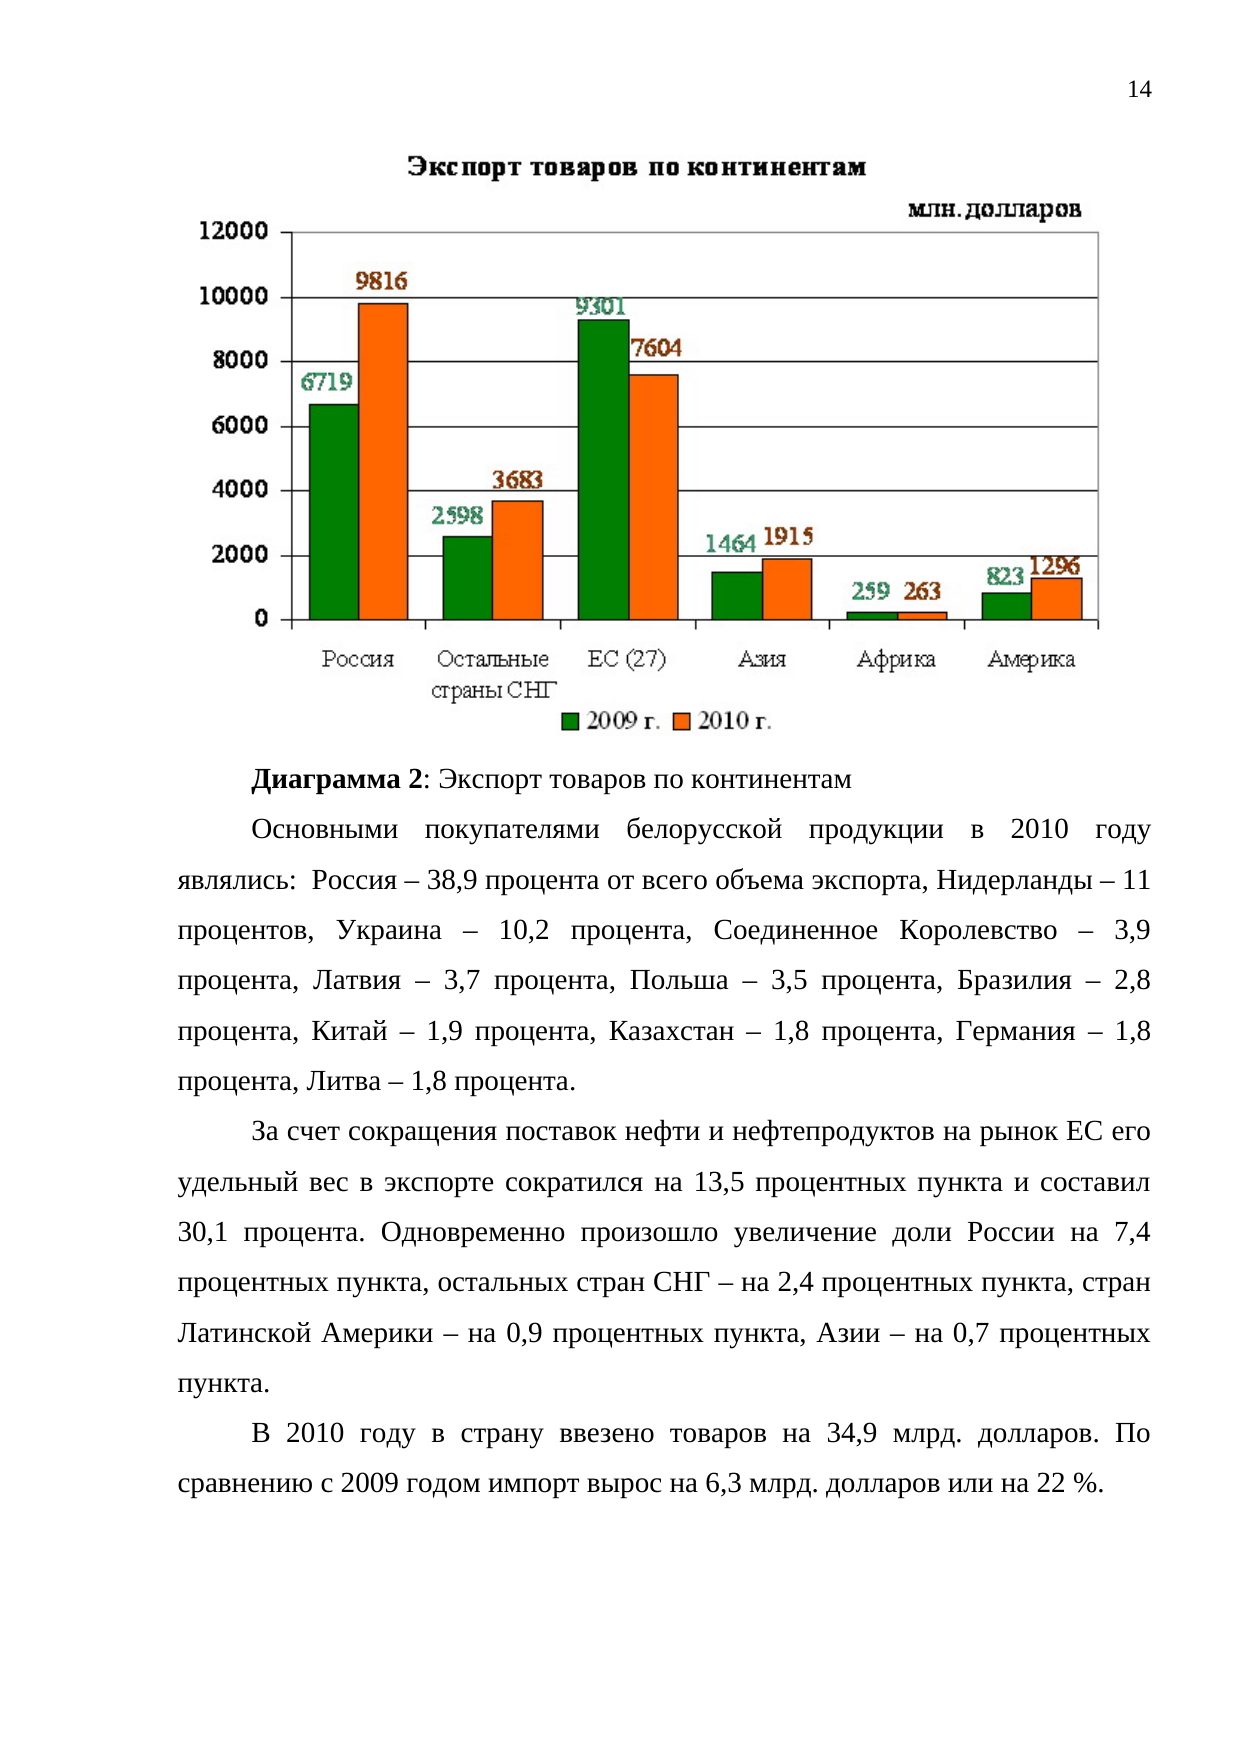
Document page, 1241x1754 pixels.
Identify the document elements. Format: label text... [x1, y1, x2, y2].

text Диаграмма 2: Экспорт товаров по континентам [177, 761, 1152, 795]
text В 2010 году в страну ввезено товаров на 34,9 млрд. долларов. По сравнению с 2009 годом импорт вырос на 6,3 млрд. долларов или на 22 %. [177, 1415, 1152, 1499]
picture [177, 131, 1123, 747]
text Основными покупателями белорусской продукции в 2010 году являлись: Россия – 38,9 процента от всего объема экспорта, Нидерланды – 11 процентов, Украина – 10,2 процента, Соединенное Королевство – 3,9 процента, Латвия – 3,7 процента, Польша – 3,5 процента, Бразилия – 2,8 процента, Китай – 1,9 процента, Казахстан – 1,8 процента, Германия – 1,8 процента, Литва – 1,8 процента. [177, 812, 1152, 1097]
text За счет сокращения поставок нефти и нефтепродуктов на рынок ЕС его удельный вес в экспорте сократился на 13,5 процентных пункта и составил 30,1 процента. Одновременно произошло увеличение доли России на 7,4 процентных пункта, остальных стран СНГ – на 2,4 процентных пункта, стран Латинской Америки – на 0,9 процентных пункта, Азии – на 0,7 процентных пункта. [177, 1113, 1152, 1398]
